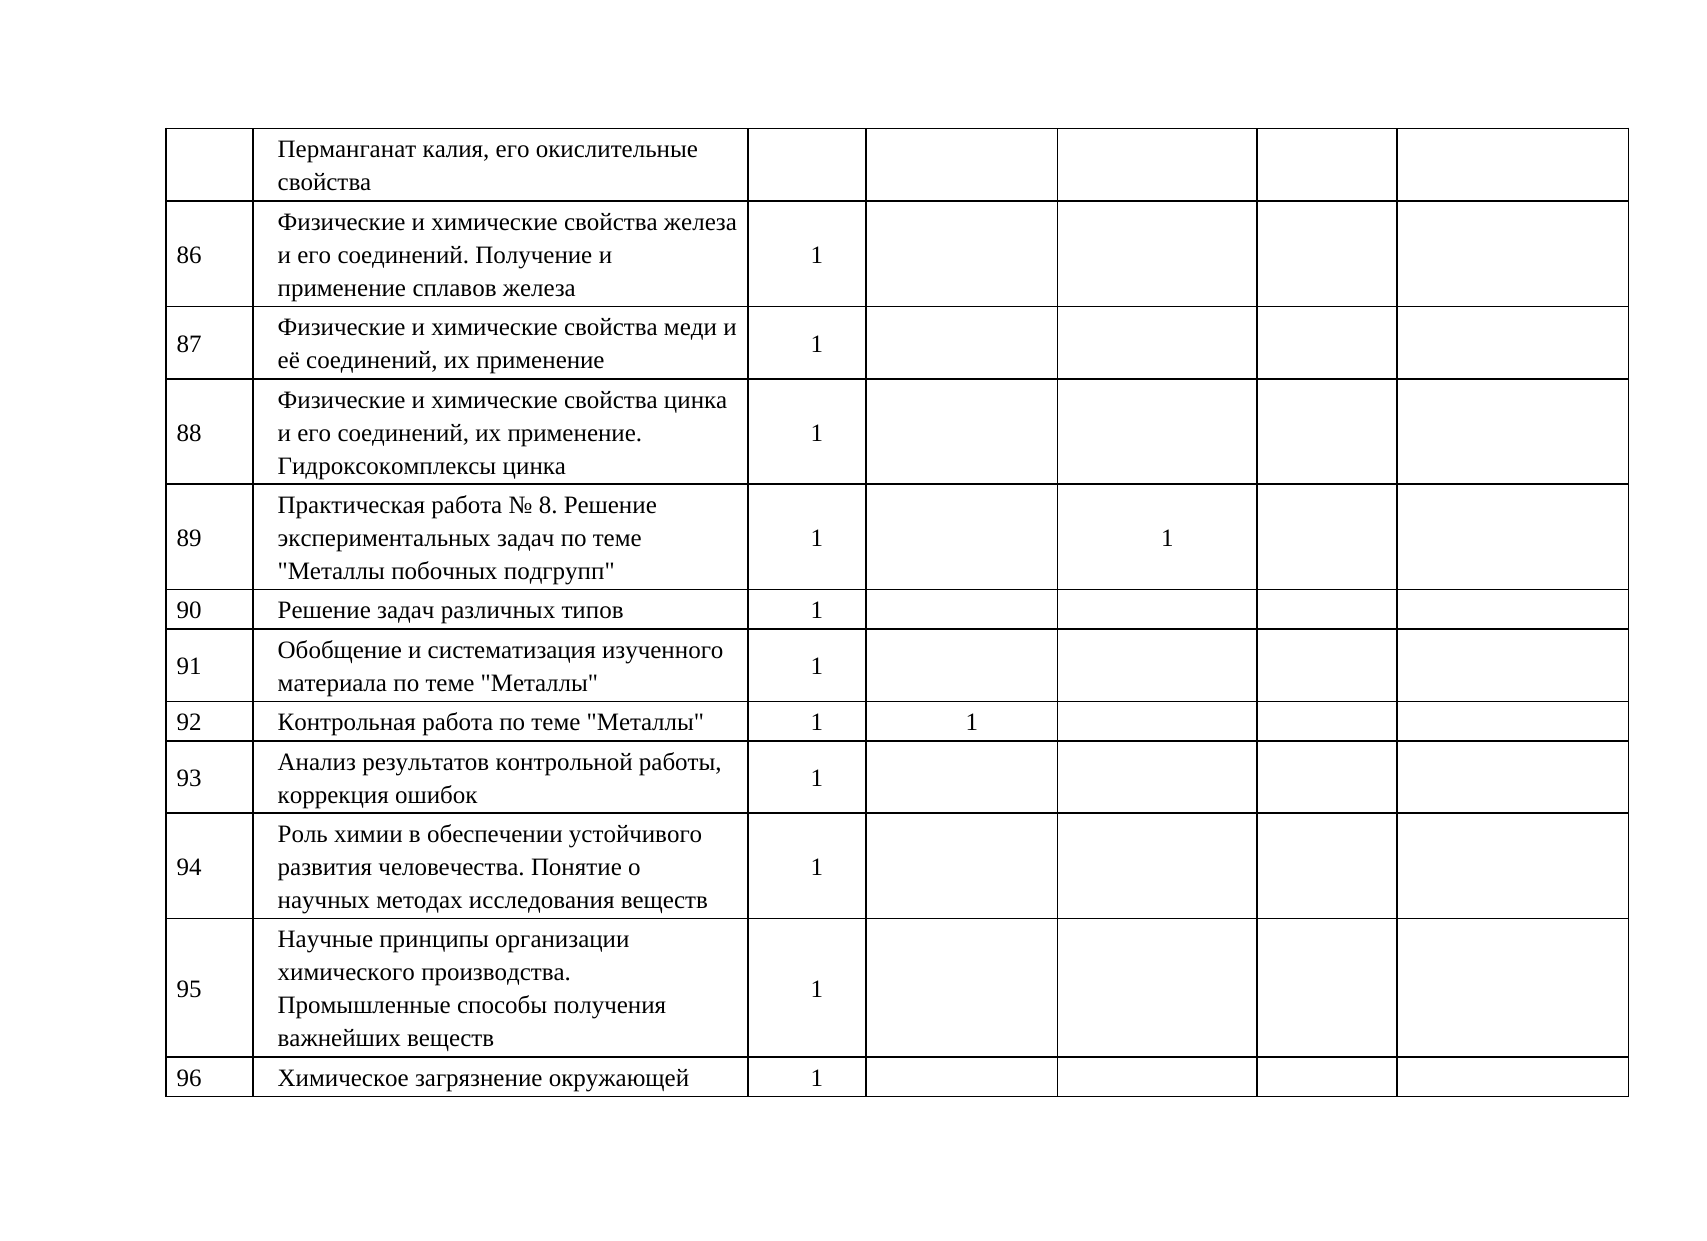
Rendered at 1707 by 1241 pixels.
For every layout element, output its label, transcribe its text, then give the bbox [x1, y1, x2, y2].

table_cell [1258, 814, 1396, 918]
table_cell 1 [749, 307, 865, 378]
table_cell Научные принципы организации химического производства. Промышленные способы получения важнейших веществ [254, 919, 747, 1056]
table_cell 1 [749, 1058, 865, 1096]
table_cell [1258, 129, 1396, 200]
table_cell 1 [749, 590, 865, 628]
table_cell [1058, 742, 1256, 812]
table_cell [1258, 702, 1396, 740]
table_cell 90 [167, 590, 252, 628]
table_cell [867, 202, 1057, 306]
table_cell 1 [749, 742, 865, 812]
table_cell [1058, 919, 1256, 1056]
table_cell [1258, 919, 1396, 1056]
table_cell [1258, 742, 1396, 812]
table_cell [867, 380, 1057, 483]
table_cell [1058, 702, 1256, 740]
table_cell 93 [167, 742, 252, 812]
table_cell [1058, 814, 1256, 918]
table_cell [1398, 380, 1628, 483]
table_cell [867, 485, 1057, 589]
table_cell 89 [167, 485, 252, 589]
table_cell [1258, 630, 1396, 701]
table_cell [867, 307, 1057, 378]
table_cell [1258, 202, 1396, 306]
table_cell 96 [167, 1058, 252, 1096]
table_cell [1398, 129, 1628, 200]
table_cell 95 [167, 919, 252, 1056]
table_cell [867, 919, 1057, 1056]
table_cell [1258, 1058, 1396, 1096]
table_cell Обобщение и систематизация изученного материала по теме "Металлы" [254, 630, 747, 701]
table_cell 1 [749, 485, 865, 589]
table_cell [1258, 307, 1396, 378]
table_cell 88 [167, 380, 252, 483]
table_cell [1258, 590, 1396, 628]
table_cell [1398, 590, 1628, 628]
table_cell [867, 590, 1057, 628]
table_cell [254, 1058, 747, 1096]
table_cell [867, 1058, 1057, 1096]
table_cell 1 [1058, 485, 1256, 589]
table_cell Роль химии в обеспечении устойчивого развития человечества. Понятие о научных методах исследования веществ [254, 814, 747, 918]
table_cell [1398, 702, 1628, 740]
table_cell 1 [749, 919, 865, 1056]
table_cell Физические и химические свойства меди и её соединений, их применение [254, 307, 747, 378]
table_cell [867, 630, 1057, 701]
table_cell [1058, 590, 1256, 628]
table_cell Физические и химические свойства железа и его соединений. Получение и применение сплавов железа [254, 202, 747, 306]
table_cell [1058, 380, 1256, 483]
table_cell [1058, 1058, 1256, 1096]
table_cell [867, 129, 1057, 200]
table_cell [1058, 630, 1256, 701]
table_cell [1058, 129, 1256, 200]
table_cell [1398, 630, 1628, 701]
table_cell 87 [167, 307, 252, 378]
table_cell 92 [167, 702, 252, 740]
table_cell [1398, 814, 1628, 918]
table_cell 85 [167, 129, 252, 200]
table_cell [1398, 485, 1628, 589]
table_cell [1398, 1058, 1628, 1096]
table_cell [1398, 742, 1628, 812]
table_cell [1058, 307, 1256, 378]
table_cell [1398, 202, 1628, 306]
table_cell 1 [749, 202, 865, 306]
table_cell 1 [749, 380, 865, 483]
table_cell [1398, 307, 1628, 378]
table_cell [1398, 919, 1628, 1056]
table_cell 1 [749, 630, 865, 701]
table_cell 1 [749, 702, 865, 740]
table_cell 94 [167, 814, 252, 918]
table_cell [1258, 380, 1396, 483]
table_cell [254, 129, 747, 200]
table_cell [1058, 202, 1256, 306]
table_cell [867, 742, 1057, 812]
table_cell 91 [167, 630, 252, 701]
table_cell 86 [167, 202, 252, 306]
table_cell [1258, 485, 1396, 589]
table_cell Контрольная работа по теме "Металлы" [254, 702, 747, 740]
table_cell Физические и химические свойства цинка и его соединений, их применение. Гидроксокомплексы цинка [254, 380, 747, 483]
table_cell Решение задач различных типов [254, 590, 747, 628]
table_cell Практическая работа № 8. Решение экспериментальных задач по теме "Металлы побочных подгрупп" [254, 485, 747, 589]
table_cell Анализ результатов контрольной работы, коррекция ошибок [254, 742, 747, 812]
table_cell [867, 814, 1057, 918]
table_cell 1 [867, 702, 1057, 740]
table_cell 1 [749, 129, 865, 200]
table_cell 1 [749, 814, 865, 918]
